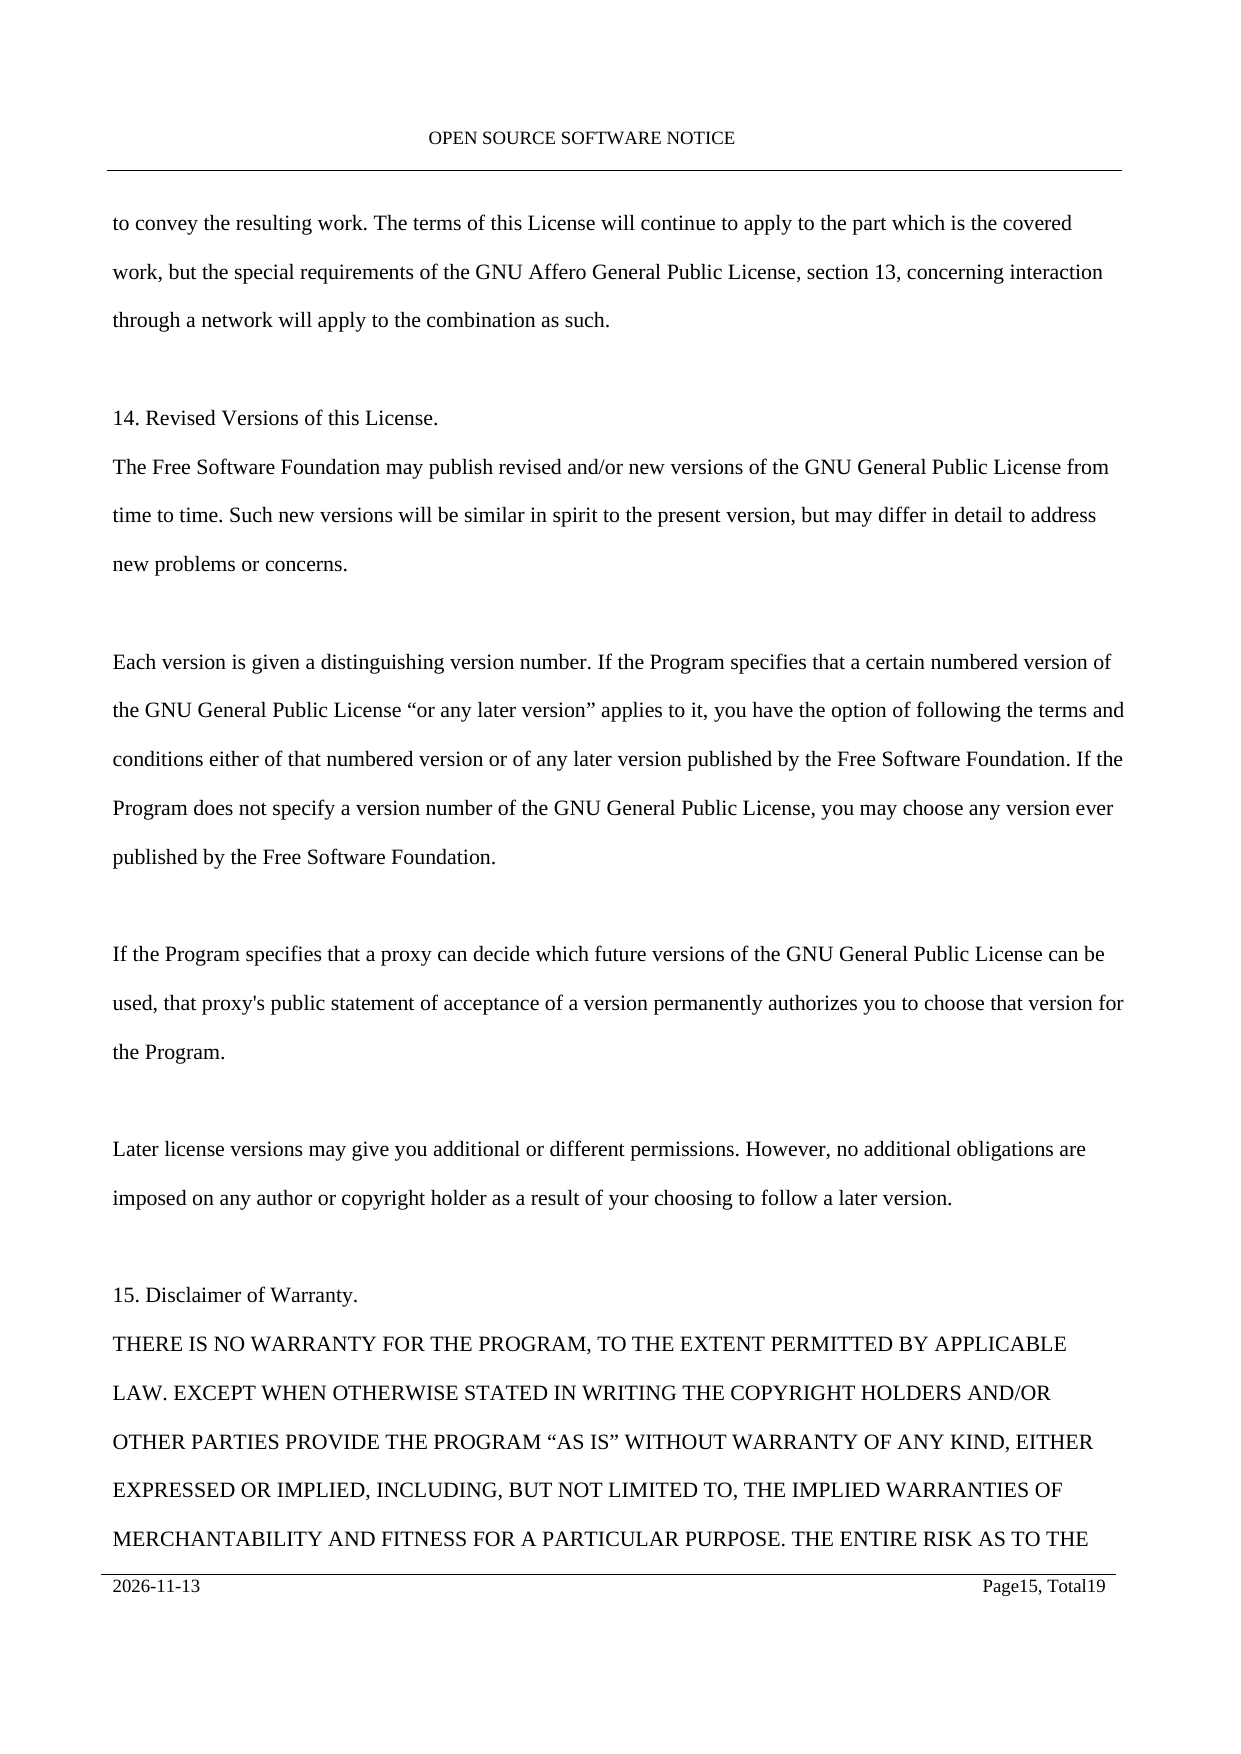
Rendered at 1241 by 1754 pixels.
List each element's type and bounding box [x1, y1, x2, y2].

text [112, 206, 1128, 1555]
